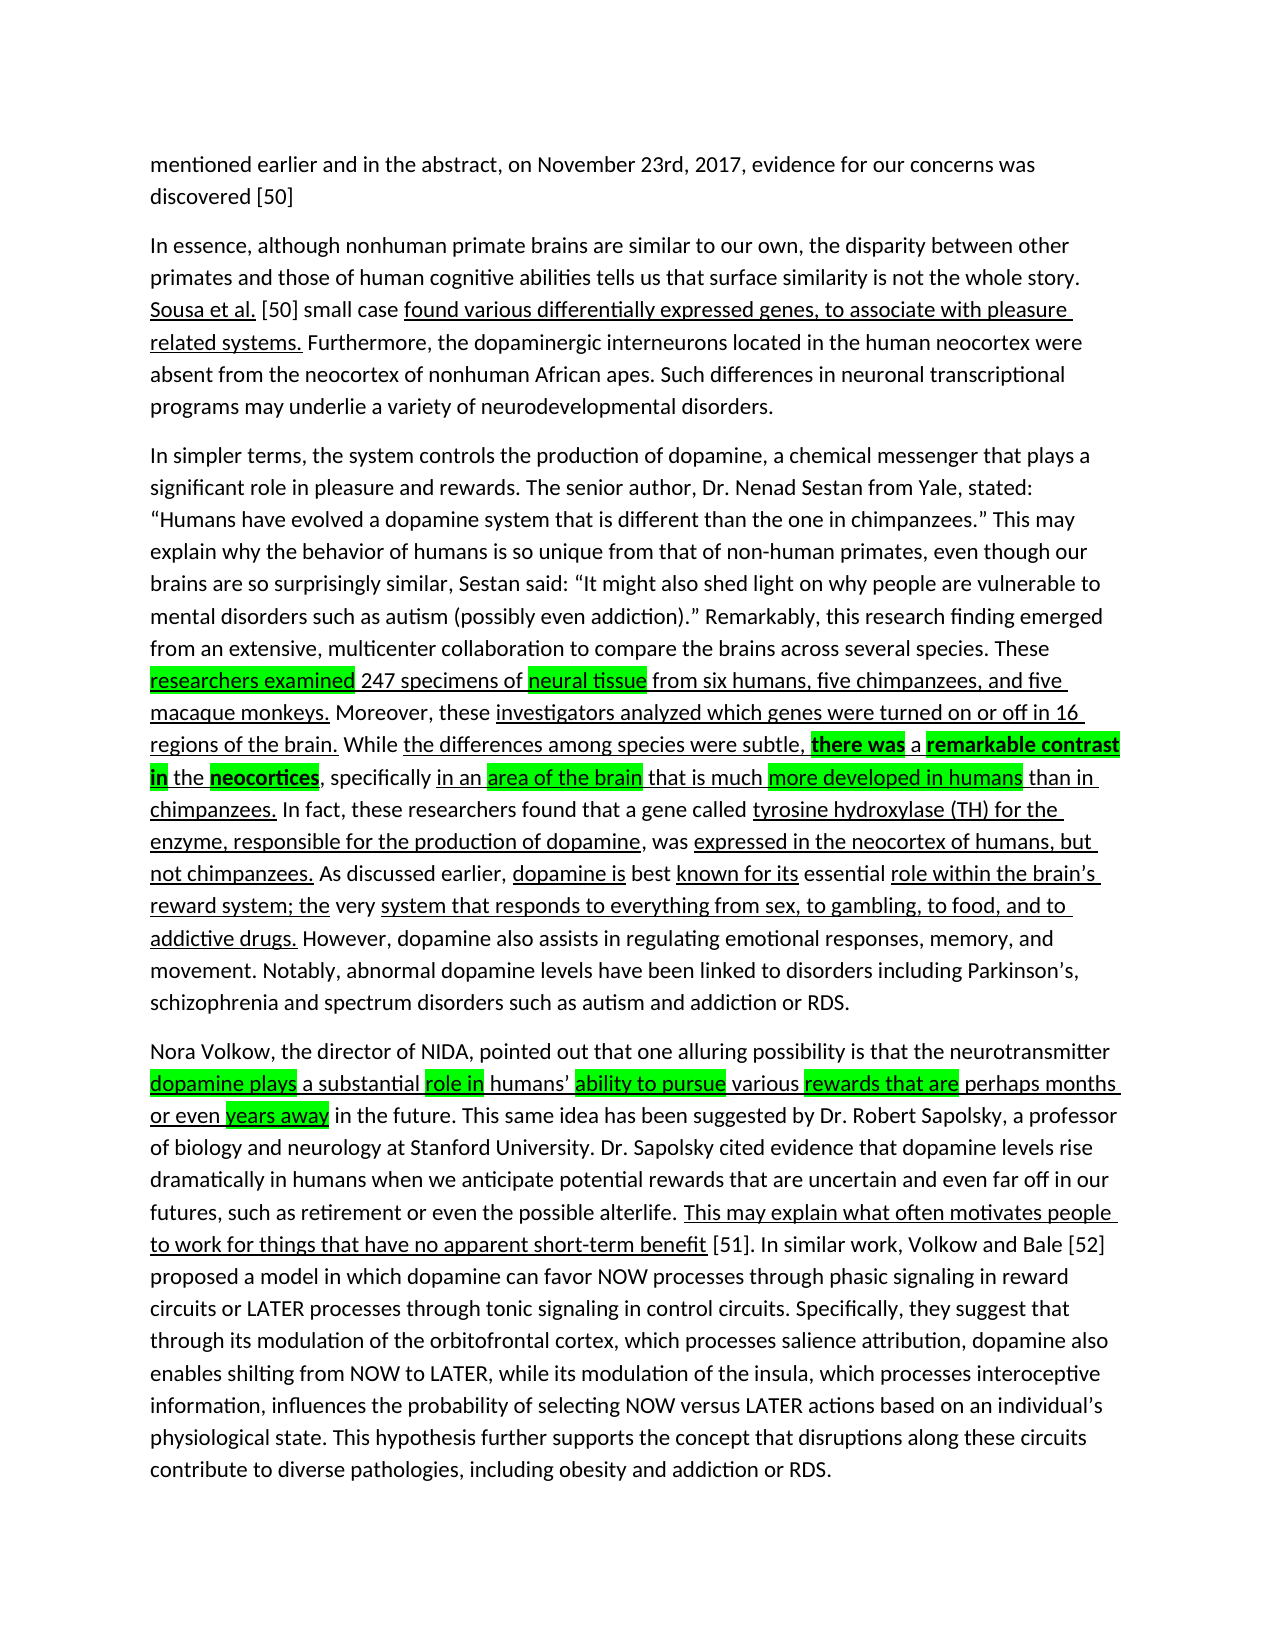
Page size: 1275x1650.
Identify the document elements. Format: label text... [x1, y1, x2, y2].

text Nora Volkow, the director of NIDA, pointed out that one alluring possibility is that the neurotransmitter dopamine plays a substantial role in humans’ ability to pursue various rewards that are perhaps months or even years away in the future. This same idea has been suggested by Dr. Robert Sapolsky, a professor of biology and neurology at Stanford University. Dr. Sapolsky cited evidence that dopamine levels rise dramatically in humans when we anticipate potential rewards that are uncertain and even far off in our futures, such as retirement or even the possible alterlife. This may explain what often motivates people to work for things that have no apparent short-term benefit [51]. In similar work, Volkow and Bale [52] proposed a model in which dopamine can favor NOW processes through phasic signaling in reward circuits or LATER processes through tonic signaling in control circuits. Specifically, they suggest that through its modulation of the orbitofrontal cortex, which processes salience attribution, dopamine also enables shilting from NOW to LATER, while its modulation of the insula, which processes interoceptive information, influences the probability of selecting NOW versus LATER actions based on an individual’s physiological state. This hypothesis further supports the concept that disruptions along these circuits contribute to diverse pathologies, including obesity and addiction or RDS. [150, 1037, 1125, 1483]
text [150, 150, 1125, 210]
text In essence, although nonhuman primate brains are similar to our own, the disparity between other primates and those of human cognitive abilities tells us that surface similarity is not the whole story. Sousa et al. [50] small case found various differentially expressed genes, to associate with pleasure related systems. Furthermore, the dopaminergic interneurons located in the human neocortex were absent from the neocortex of nonhuman African apes. Such differences in neuronal transcriptional programs may underlie a variety of neurodevelopmental disorders. [150, 231, 1125, 420]
text In simpler terms, the system controls the production of dopamine, a chemical messenger that plays a significant role in pleasure and rewards. The senior author, Dr. Nenad Sestan from Yale, stated: “Humans have evolved a dopamine system that is different than the one in chimpanzees.” This may explain why the behavior of humans is so unique from that of non-human primates, even though our brains are so surprisingly similar, Sestan said: “It might also shed light on why people are vulnerable to mental disorders such as autism (possibly even addiction).” Remarkably, this research finding emerged from an extensive, multicenter collaboration to compare the brains across several species. These researchers examined 247 specimens of neural tissue from six humans, five chimpanzees, and five macaque monkeys. Moreover, these investigators analyzed which genes were turned on or off in 16 regions of the brain. While the differences among species were subtle, there was a remarkable contrast in the neocortices, specifically in an area of the brain that is much more developed in humans than in chimpanzees. In fact, these researchers found that a gene called tyrosine hydroxylase (TH) for the enzyme, responsible for the production of dopamine, was expressed in the neocortex of humans, but not chimpanzees. As discussed earlier, dopamine is best known for its essential role within the brain’s reward system; the very system that responds to everything from sex, to gambling, to food, and to addictive drugs. However, dopamine also assists in regulating emotional responses, memory, and movement. Notably, abnormal dopamine levels have been linked to disorders including Parkinson’s, schizophrenia and spectrum disorders such as autism and addiction or RDS. [150, 441, 1125, 1016]
